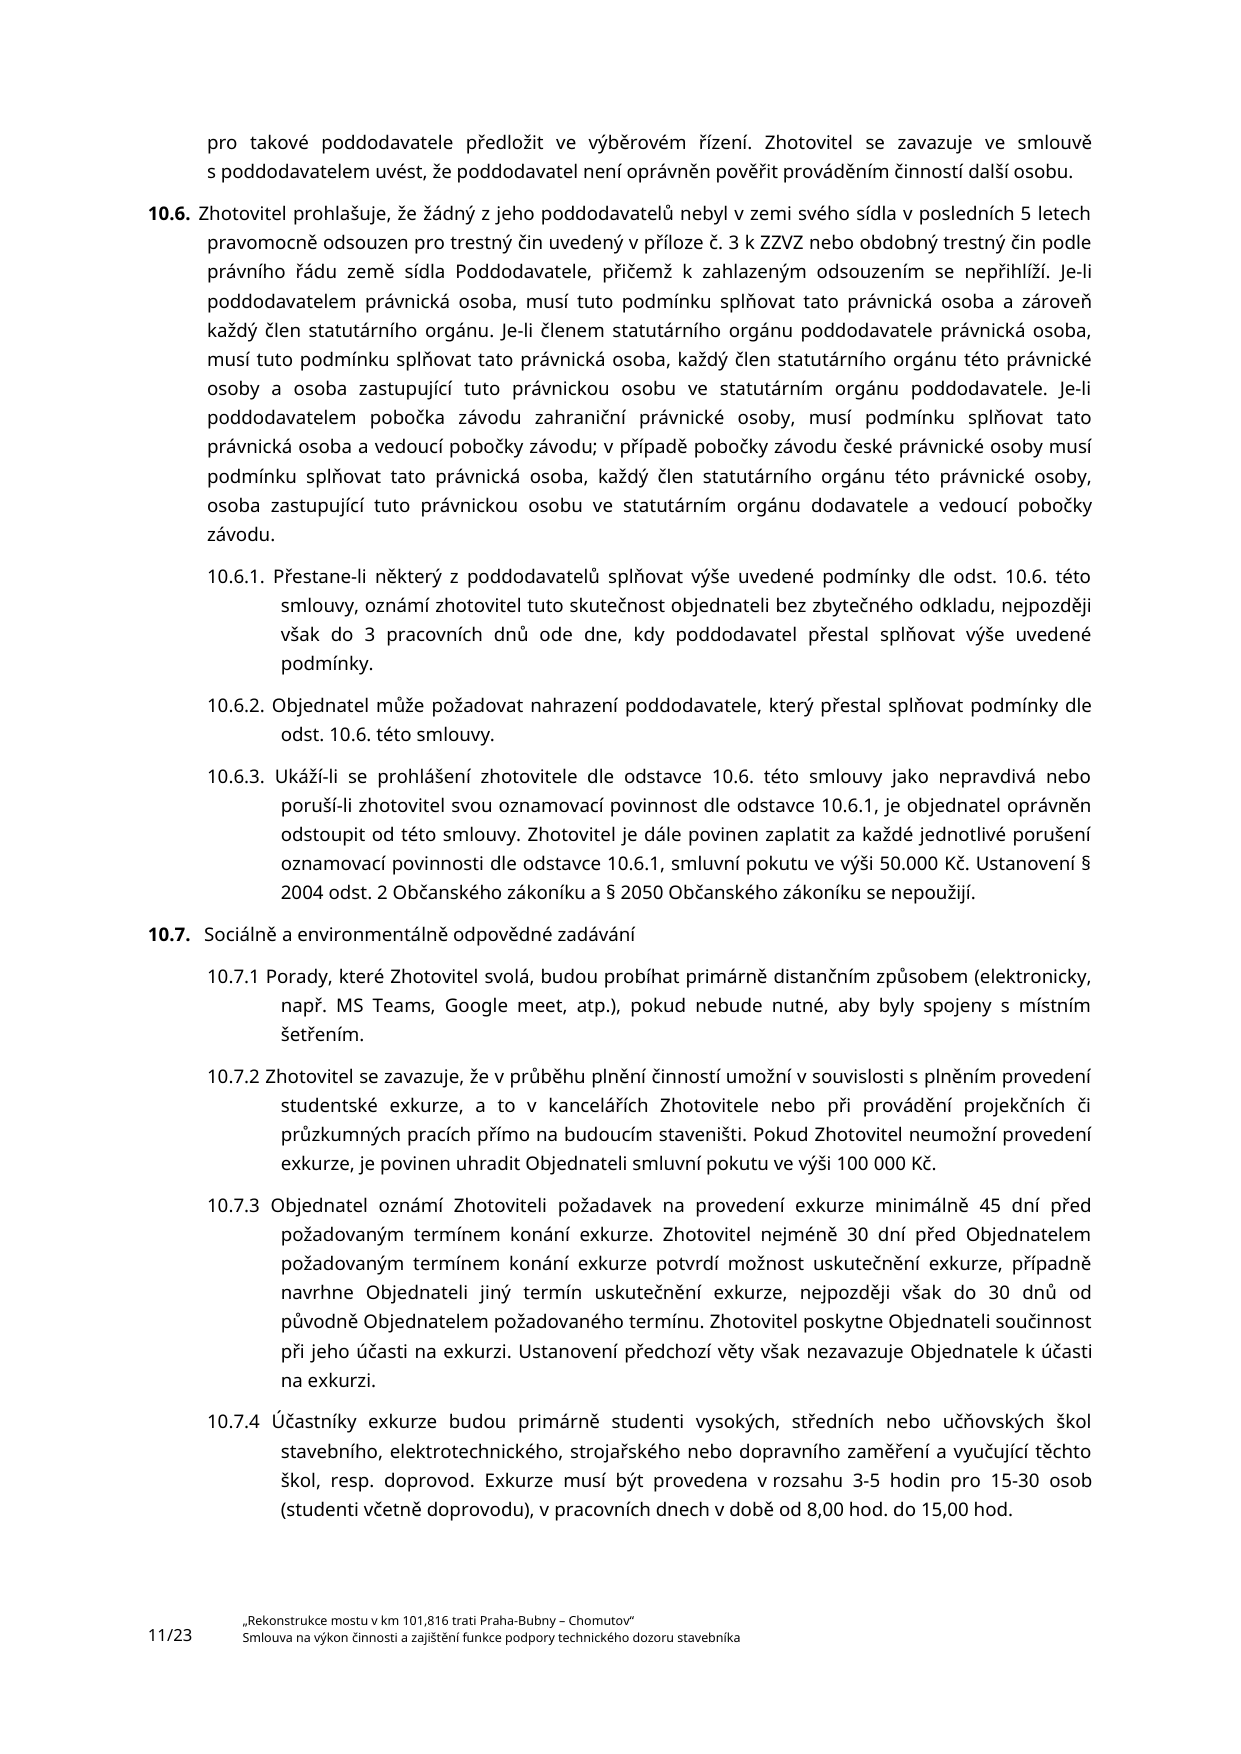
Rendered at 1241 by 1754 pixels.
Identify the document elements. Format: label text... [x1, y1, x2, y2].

text 10.7. Sociálně a environmentálně odpovědné zadávání [148, 918, 1092, 947]
text 10.7.4 Účastníky exkurze budou primárně studenti vysokých, středních nebo učňovských škol stavebního, elektrotechnického, strojařského nebo dopravního zaměření a vyučující těchto škol, resp. doprovod. Exkurze musí být provedena v rozsahu 3-5 hodin pro 15-30 osob (studenti včetně doprovodu), v pracovních dnech v době od 8,00 hod. do 15,00 hod. [207, 1406, 1092, 1522]
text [148, 126, 1092, 185]
text 10.6.1. Přestane-li některý z poddodavatelů splňovat výše uvedené podmínky dle odst. 10.6. této smlouvy, oznámí zhotovitel tuto skutečnost objednateli bez zbytečného odkladu, nejpozději však do 3 pracovních dnů ode dne, kdy poddodavatel přestal splňovat výše uvedené podmínky. [207, 560, 1092, 676]
text 10.7.2 Zhotovitel se zavazuje, že v průběhu plnění činností umožní v souvislosti s plněním provedení studentské exkurze, a to v kancelářích Zhotovitele nebo při provádění projekčních či průzkumných pracích přímo na budoucím staveništi. Pokud Zhotovitel neumožní provedení exkurze, je povinen uhradit Objednateli smluvní pokutu ve výši 100 000 Kč. [207, 1060, 1092, 1176]
text 10.6.2. Objednatel může požadovat nahrazení poddodavatele, který přestal splňovat podmínky dle odst. 10.6. této smlouvy. [207, 689, 1092, 747]
text 10.6.3. Ukáží-li se prohlášení zhotovitele dle odstavce 10.6. této smlouvy jako nepravdivá nebo poruší-li zhotovitel svou oznamovací povinnost dle odstavce 10.6.1, je objednatel oprávněn odstoupit od této smlouvy. Zhotovitel je dále povinen zaplatit za každé jednotlivé porušení oznamovací povinnosti dle odstavce 10.6.1, smluvní pokutu ve výši 50.000 Kč. Ustanovení § 2004 odst. 2 Občanského zákoníku a § 2050 Občanského zákoníku se nepoužijí. [207, 760, 1092, 906]
text 10.7.3 Objednatel oznámí Zhotoviteli požadavek na provedení exkurze minimálně 45 dní před požadovaným termínem konání exkurze. Zhotovitel nejméně 30 dní před Objednatelem požadovaným termínem konání exkurze potvrdí možnost uskutečnění exkurze, případně navrhne Objednateli jiný termín uskutečnění exkurze, nejpozději však do 30 dnů od původně Objednatelem požadovaného termínu. Zhotovitel poskytne Objednateli součinnost při jeho účasti na exkurzi. Ustanovení předchozí věty však nezavazuje Objednatele k účasti na exkurzi. [207, 1189, 1092, 1393]
text 10.7.1 Porady, které Zhotovitel svolá, budou probíhat primárně distančním způsobem (elektronicky, např. MS Teams, Google meet, atp.), pokud nebude nutné, aby byly spojeny s místním šetřením. [207, 960, 1092, 1047]
text 10.6. Zhotovitel prohlašuje, že žádný z jeho poddodavatelů nebyl v zemi svého sídla v posledních 5 letech pravomocně odsouzen pro trestný čin uvedený v příloze č. 3 k ZZVZ nebo obdobný trestný čin podle právního řádu země sídla Poddodavatele, přičemž k zahlazeným odsouzením se nepřihlíží. Je-li poddodavatelem právnická osoba, musí tuto podmínku splňovat tato právnická osoba a zároveň každý člen statutárního orgánu. Je-li členem statutárního orgánu poddodavatele právnická osoba, musí tuto podmínku splňovat tato právnická osoba, každý člen statutárního orgánu této právnické osoby a osoba zastupující tuto právnickou osobu ve statutárním orgánu poddodavatele. Je-li poddodavatelem pobočka závodu zahraniční právnické osoby, musí podmínku splňovat tato právnická osoba a vedoucí pobočky závodu; v případě pobočky závodu české právnické osoby musí podmínku splňovat tato právnická osoba, každý člen statutárního orgánu této právnické osoby, osoba zastupující tuto právnickou osobu ve statutárním orgánu dodavatele a vedoucí pobočky závodu. [148, 197, 1092, 547]
